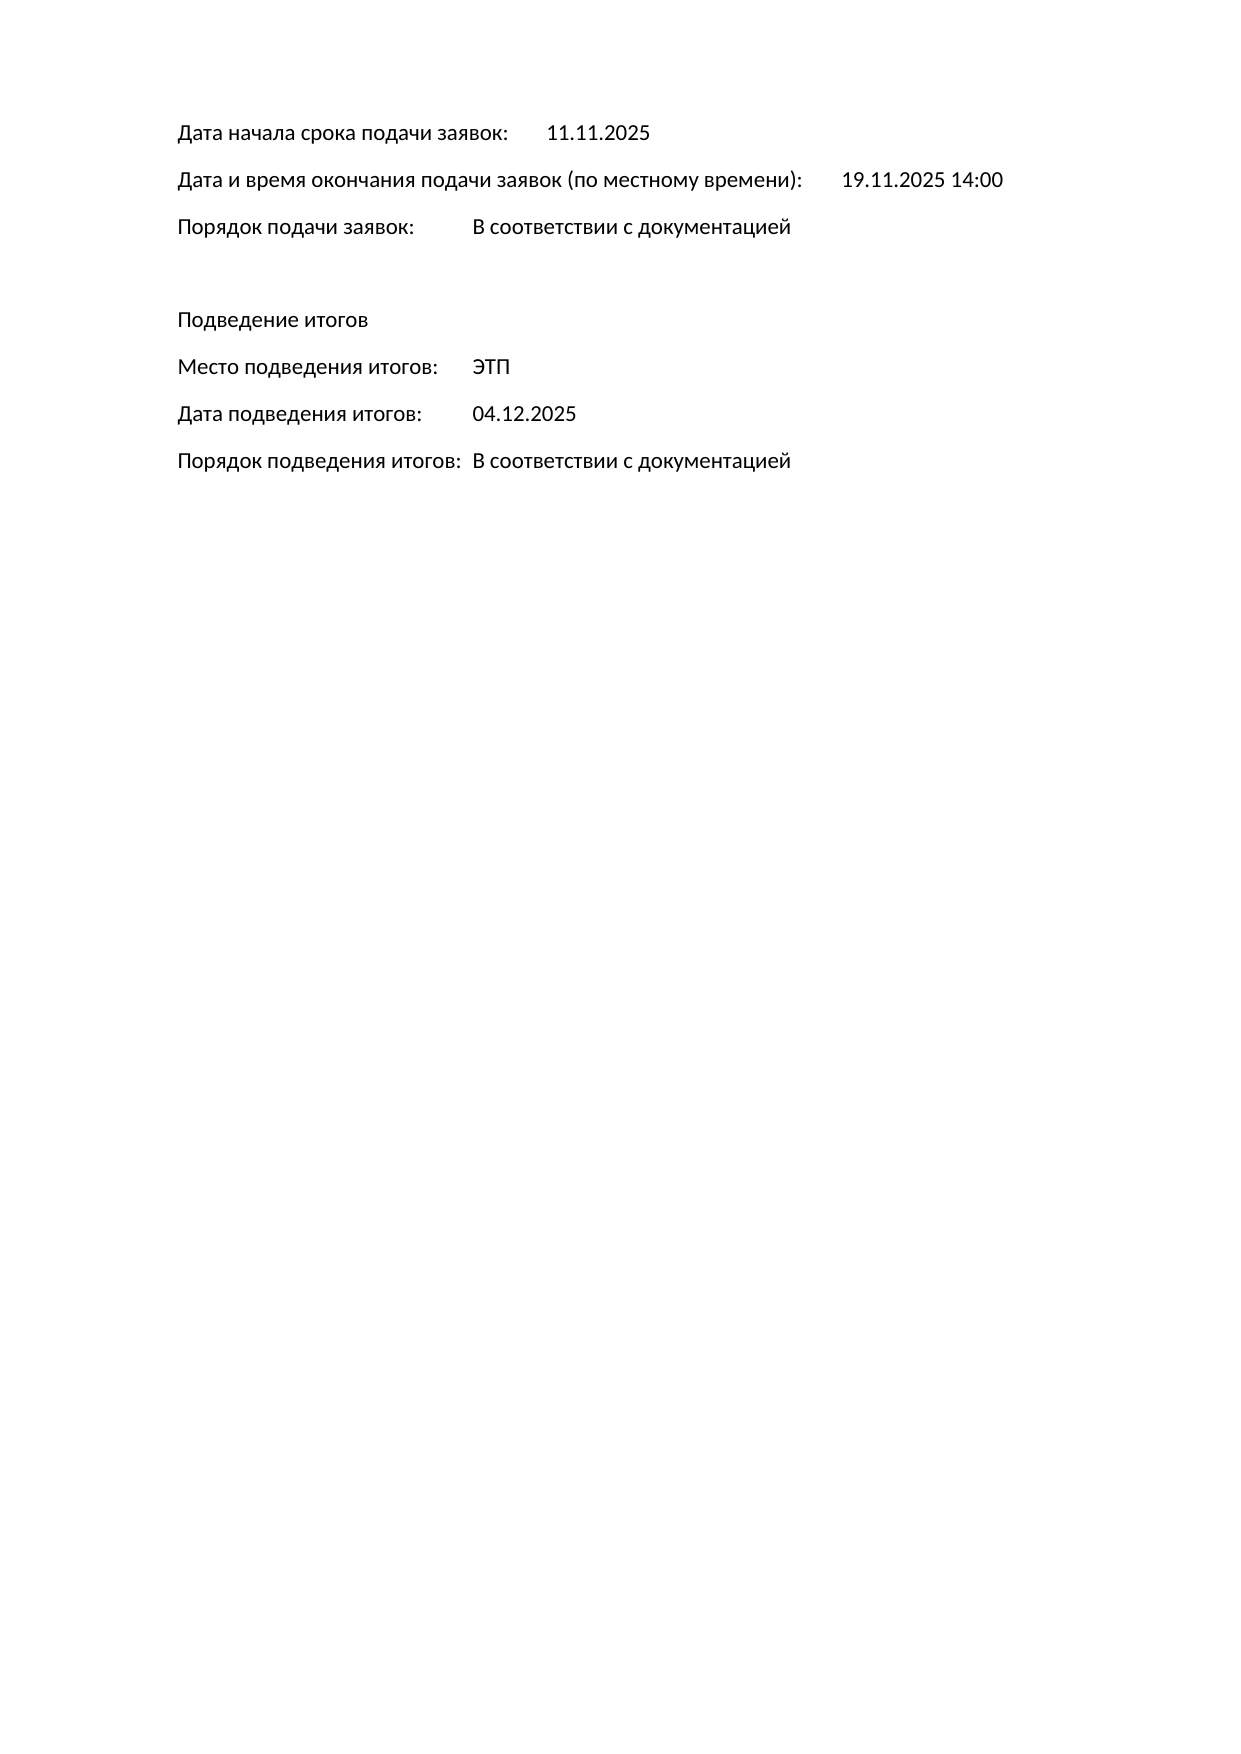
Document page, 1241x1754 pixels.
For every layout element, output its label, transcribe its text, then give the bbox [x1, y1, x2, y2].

text Дата начала срока подачи заявок: 11.11.2025 [177, 118, 1152, 146]
text Порядок подведения итогов: В соответствии с документацией [177, 446, 1152, 474]
text Подведение итогов [177, 306, 1152, 334]
text Дата подведения итогов: 04.12.2025 [177, 399, 1152, 427]
text Порядок подачи заявок: В соответствии с документацией [177, 212, 1152, 240]
text Дата и время окончания подачи заявок (по местному времени): 19.11.2025 14:00 [177, 165, 1152, 193]
text Место подведения итогов: ЭТП [177, 352, 1152, 381]
